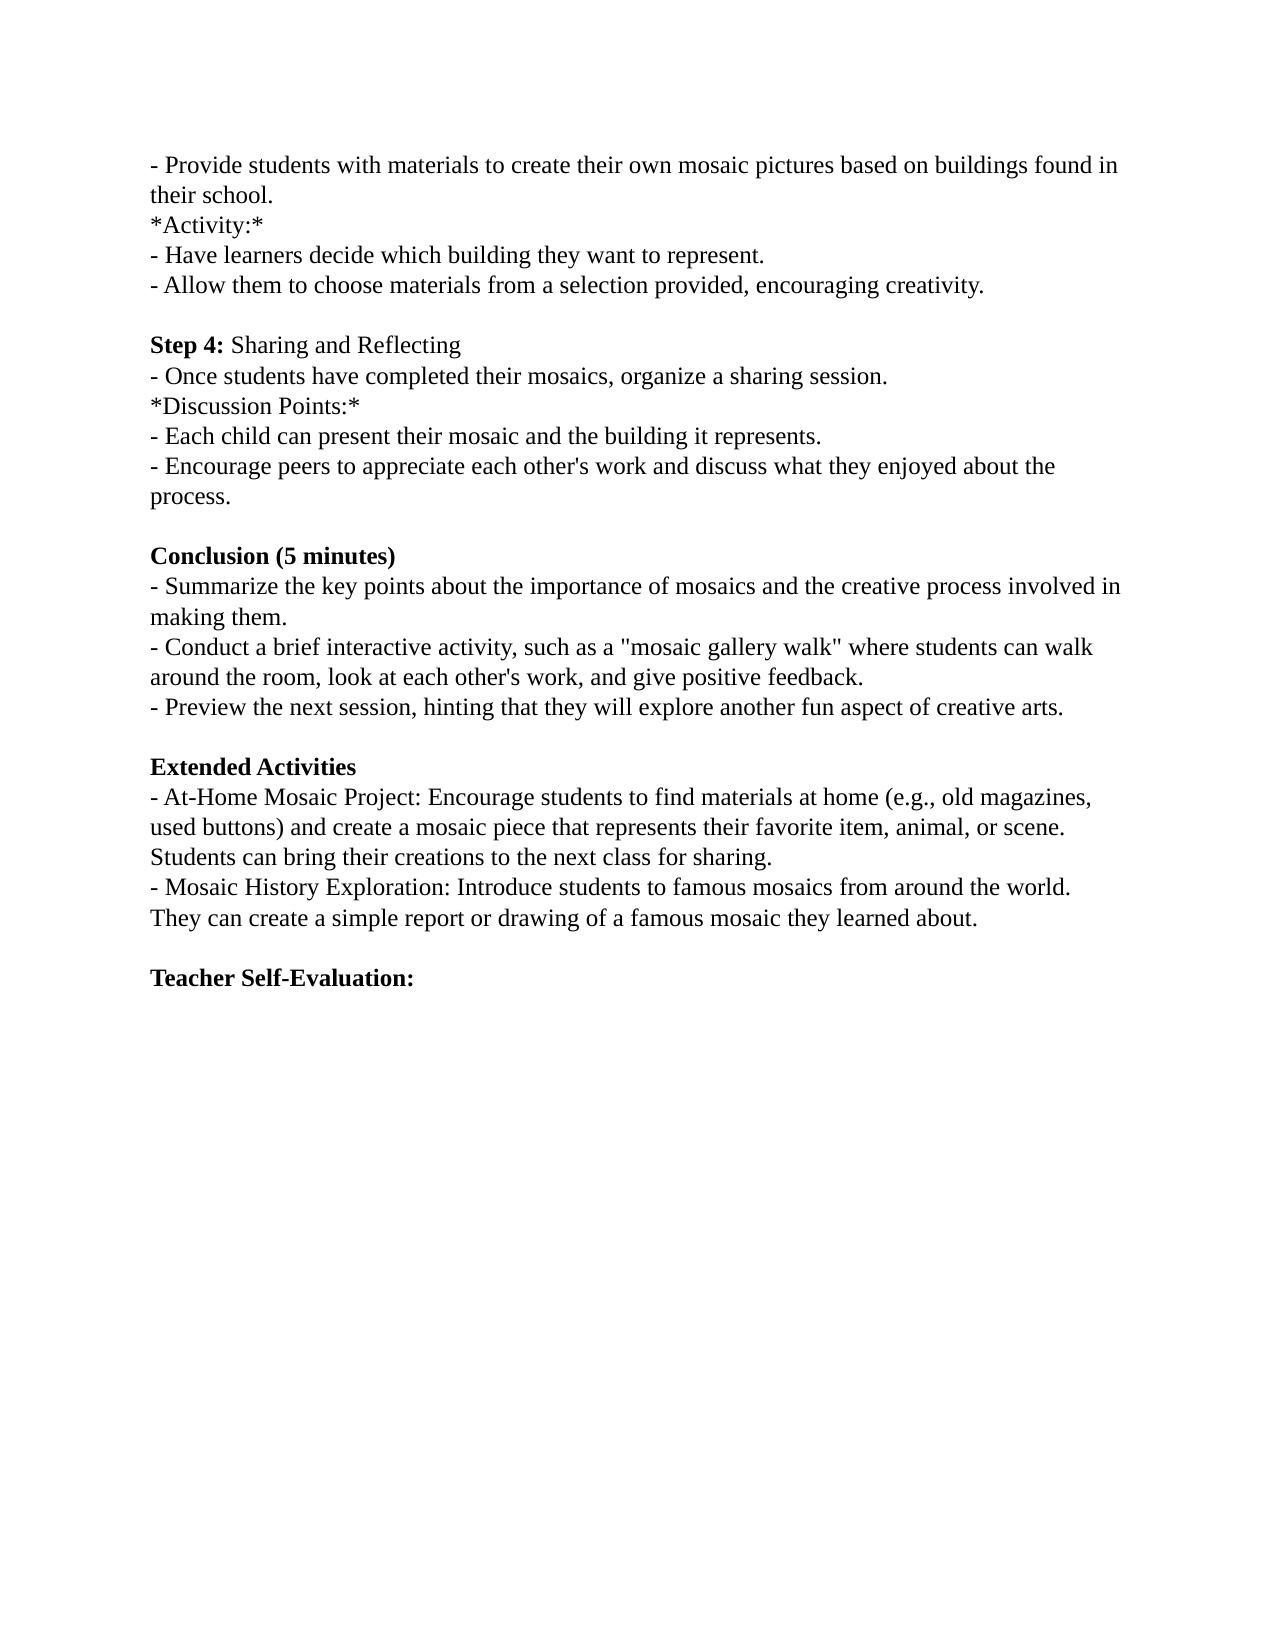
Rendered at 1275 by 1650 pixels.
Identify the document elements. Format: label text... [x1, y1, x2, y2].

text *Discussion Points:* [150, 391, 1125, 419]
text - Each child can present their mosaic and the building it represents. [150, 421, 1125, 450]
text Teacher Self-Evaluation: [150, 963, 1125, 992]
text - Encourage peers to appreciate each other's work and discuss what they enjoyed about the process. [150, 451, 1125, 510]
text - Conduct a brief interactive activity, such as a "mosaic gallery walk" where students can walk around the room, look at each other's work, and give positive feedback. [150, 632, 1125, 691]
text - Have learners decide which building they want to represent. [150, 240, 1125, 269]
text - Provide students with materials to create their own mosaic pictures based on buildings found in their school. [150, 150, 1125, 209]
text - At-Home Mosaic Project: Encourage students to find materials at home (e.g., old magazines, used buttons) and create a mosaic piece that represents their favorite item, animal, or scene. Students can bring their creations to the next class for sharing. [150, 782, 1125, 871]
text Extended Activities [150, 752, 1125, 781]
text - Allow them to choose materials from a selection provided, encouraging creativity. [150, 270, 1125, 299]
text - Once students have completed their mosaics, organize a sharing session. [150, 361, 1125, 389]
text - Preview the next session, hinting that they will explore another fun aspect of creative arts. [150, 692, 1125, 721]
text - Mosaic History Exploration: Introduce students to famous mosaics from around the world. They can create a simple report or drawing of a famous mosaic they learned about. [150, 872, 1125, 931]
text Conclusion (5 minutes) [150, 541, 1125, 570]
text *Activity:* [150, 210, 1125, 239]
text Step 4: Sharing and Reflecting [150, 331, 1125, 359]
text - Summarize the key points about the importance of mosaics and the creative process involved in making them. [150, 571, 1125, 630]
